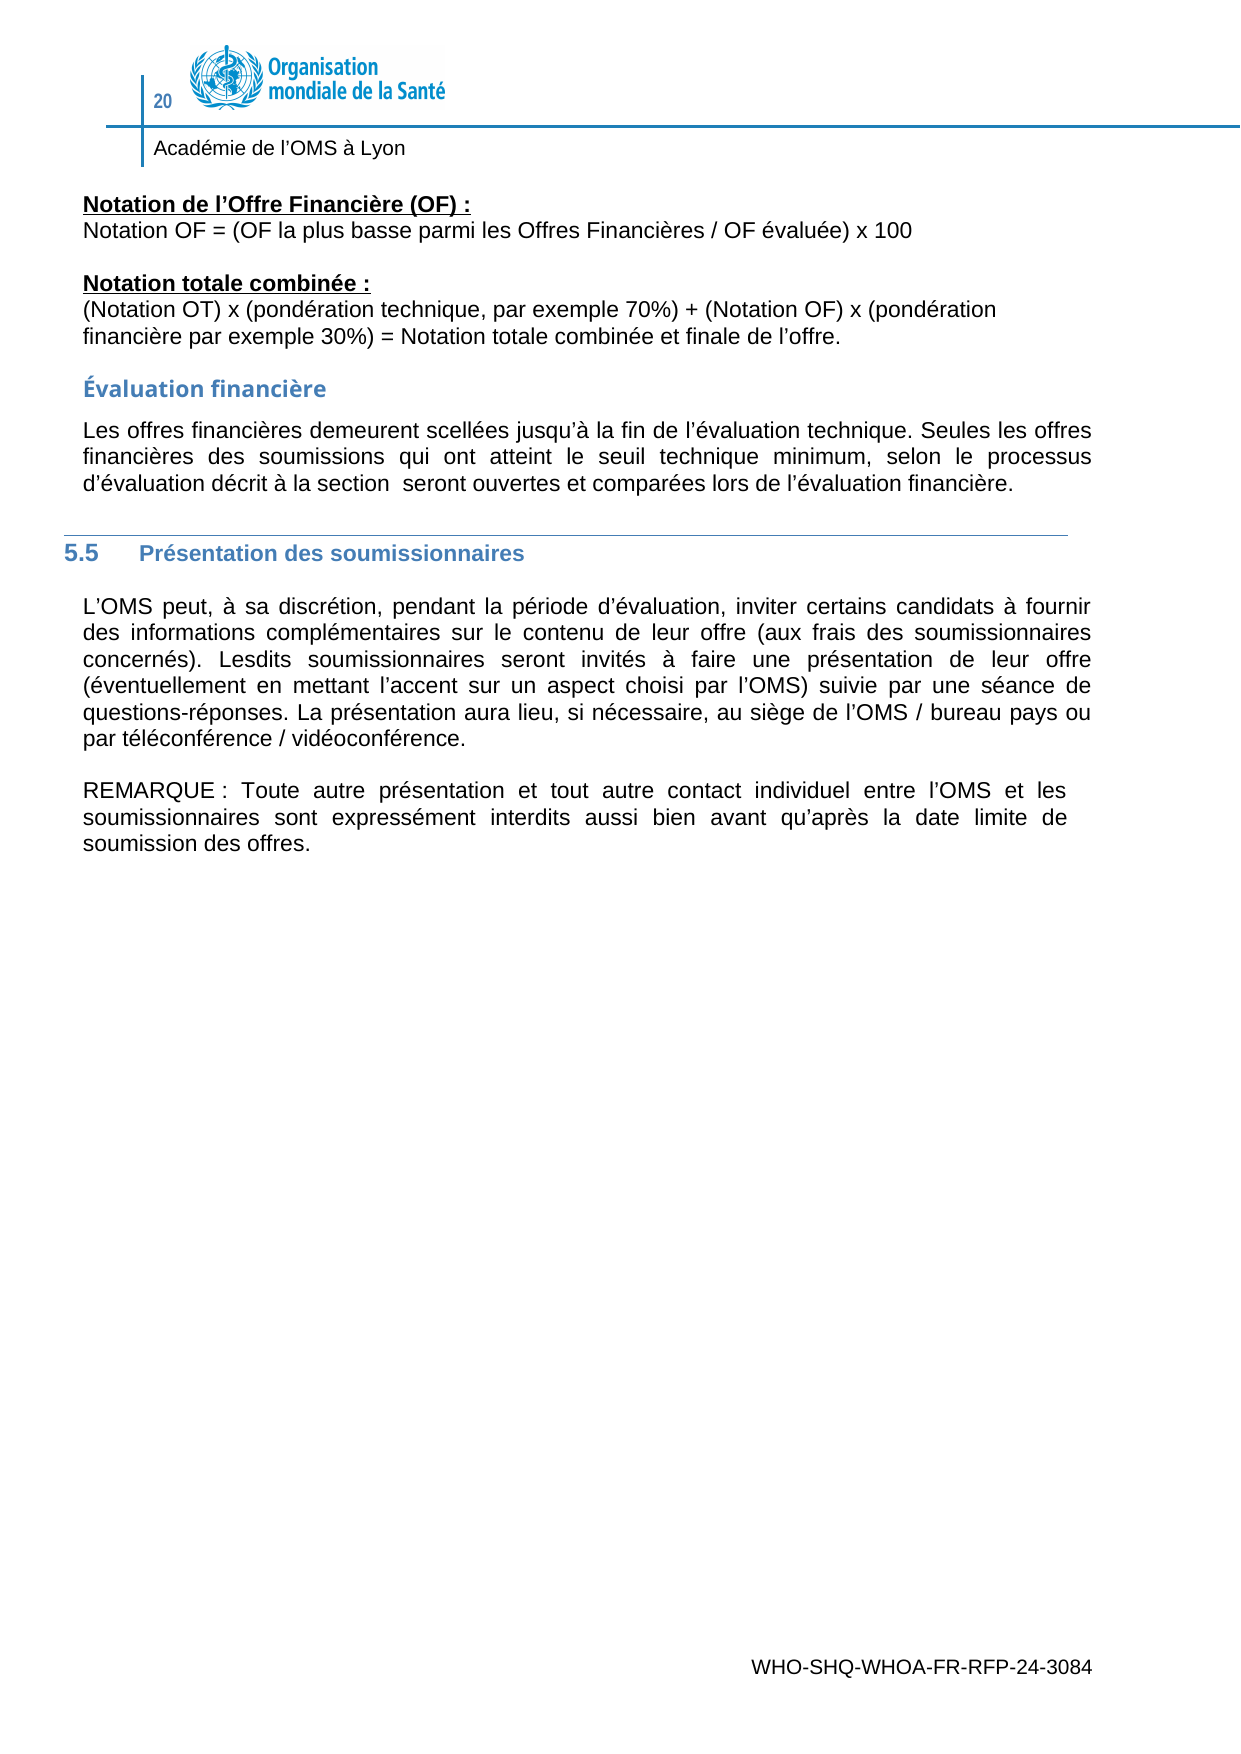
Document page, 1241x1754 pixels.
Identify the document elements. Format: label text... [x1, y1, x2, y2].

list Évaluation financière [83, 373, 1092, 404]
text Les offres financières demeurent scellées jusqu’à la fin de l’évaluation technique. Seules les offres financières des soumissions qui ont atteint le seuil technique minimum, selon le processus d’évaluation décrit à la section 5.4.1 seront ouvertes et comparées lors de l’évaluation financière. [83, 417, 1092, 496]
text REMARQUE : Toute autre présentation et tout autre contact individuel entre l’OMS et les soumissionnaires sont expressément interdits aussi bien avant qu’après la date limite de soumission des offres. [83, 777, 1068, 857]
list Présentation des soumissionnaires [64, 536, 1068, 567]
text Notation de l’Offre Financière (OF) : [83, 191, 1092, 217]
text Notation totale combinée : [83, 270, 1092, 296]
text Notation OF = (OF la plus basse parmi les Offres Financières / OF évaluée) x 100 [83, 217, 1092, 244]
picture [220, 106, 233, 110]
picture [190, 85, 219, 110]
picture [190, 45, 445, 110]
text L’OMS peut, à sa discrétion, pendant la période d’évaluation, inviter certains candidats à fournir des informations complémentaires sur le contenu de leur offre (aux frais des soumissionnaires concernés). Lesdits soumissionnaires seront invités à faire une présentation de leur offre (éventuellement en mettant l’accent sur un aspect choisi par l’OMS) suivie par une séance de questions-réponses. La présentation aura lieu, si nécessaire, au siège de l’OMS / bureau pays ou par téléconférence / vidéoconférence. [83, 593, 1092, 751]
text (Notation OT) x (pondération technique, par exemple 70%) + (Notation OF) x (pondération financière par exemple 30%) = Notation totale combinée et finale de l’offre. [83, 296, 1092, 349]
